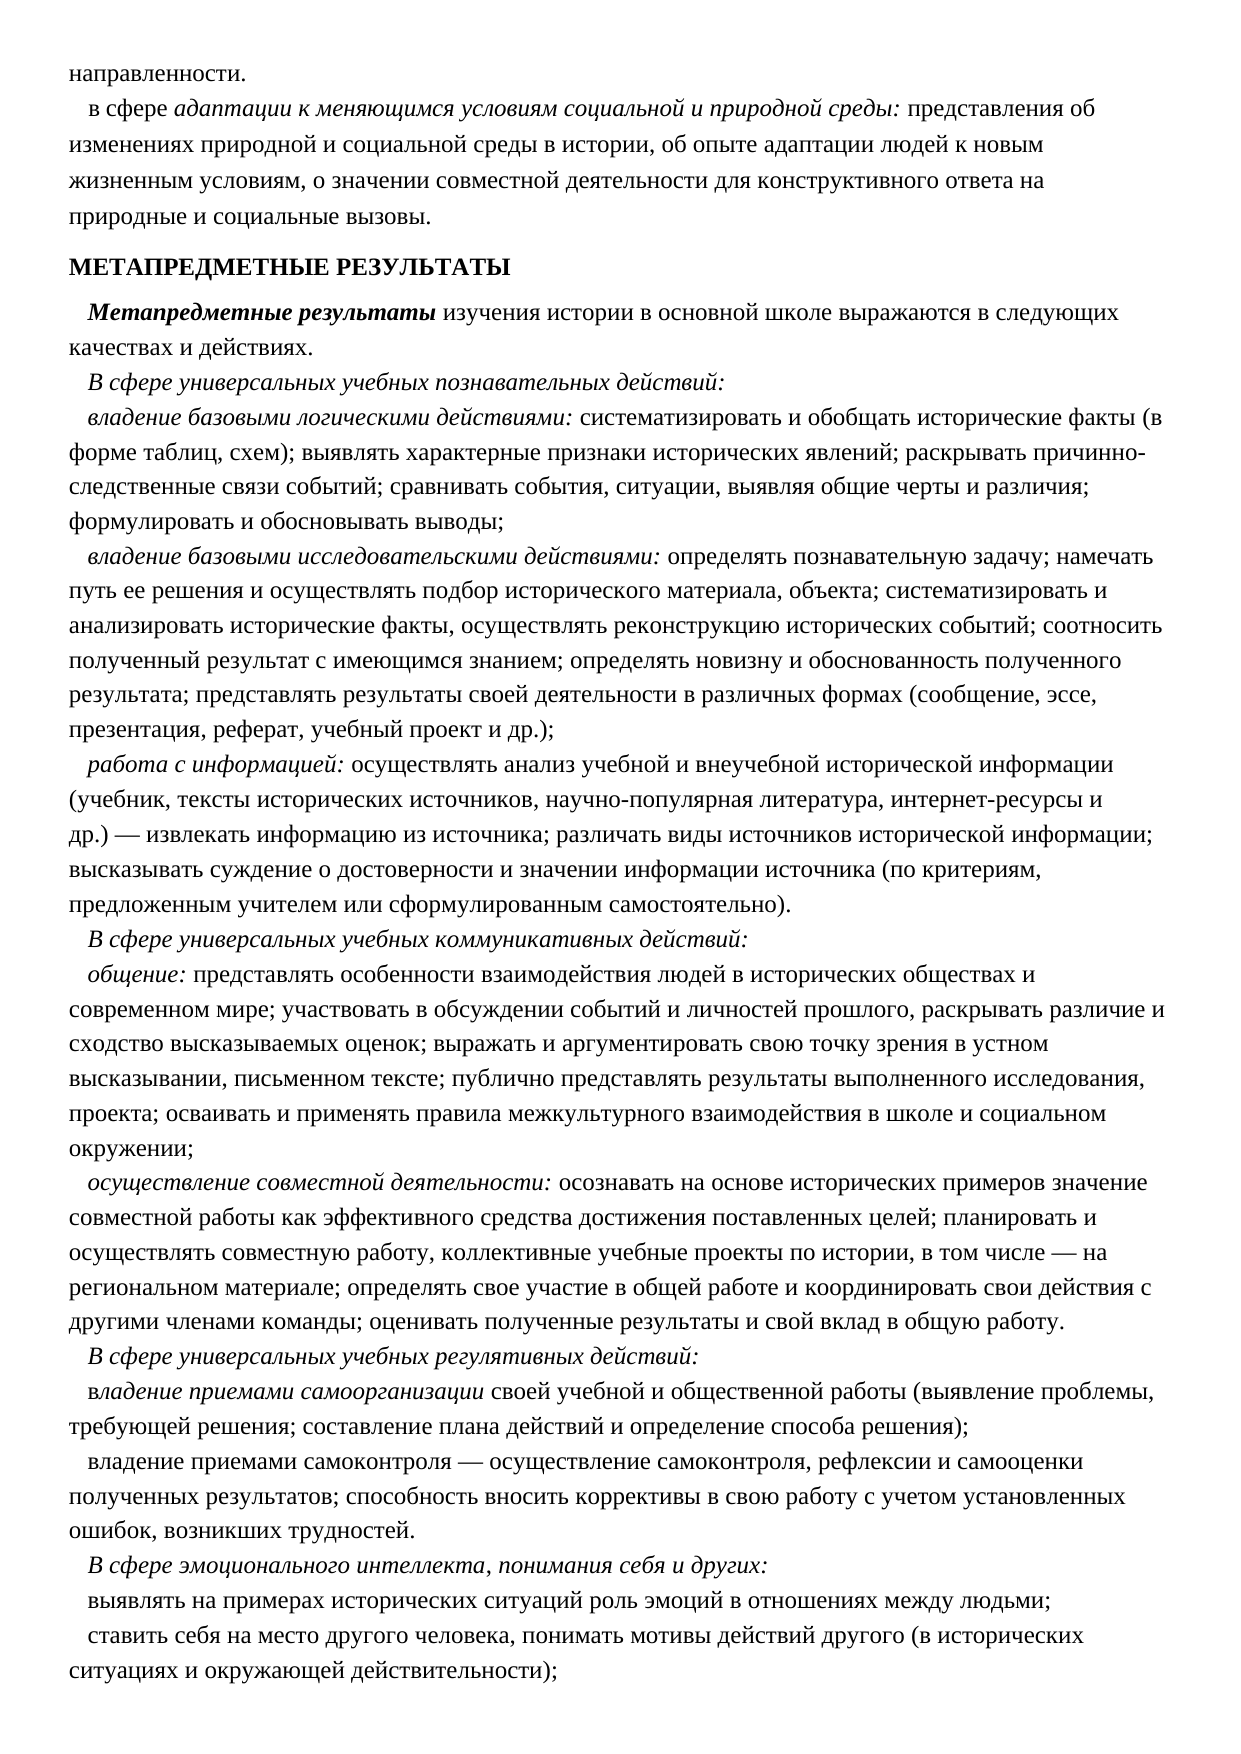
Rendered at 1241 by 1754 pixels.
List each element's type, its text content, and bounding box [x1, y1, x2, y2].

text высказывать суждение о достоверности и значении информации источника (по критериям, [69, 854, 1167, 883]
text МЕТАПРЕДМЕТНЫЕ РЕЗУЛЬТАТЫ [69, 252, 1167, 281]
text В сфере универсальных учебных коммуникативных действий: [87, 924, 1167, 953]
text др.) — извлекать информацию из источника; различать виды источников исторической информации; [69, 819, 1167, 848]
text выявлять на примерах исторических ситуаций роль эмоций в отношениях между людьми; ставить себя на место другого человека, понимать мотивы действий другого (в исторических [87, 1586, 1086, 1649]
text осуществление совместной деятельности: осознавать на основе исторических примеров значение совместной работы как эффективного средства достижения поставленных целей; планировать и осуществлять совместную работу, коллективные учебные проекты по истории, в том числе — на региональном материале; определять свое участие в общей работе и координировать свои действия с другими членами команды; оценивать полученные результаты и свой вклад в общую работу. [69, 1167, 1153, 1335]
text ситуациях и окружающей действительности); [69, 1655, 1167, 1684]
text В сфере универсальных учебных познавательных действий: [87, 367, 1167, 396]
text работа с информацией: осуществлять анализ учебной и внеучебной исторической информации [87, 749, 1167, 778]
text В сфере эмоционального интеллекта, понимания себя и других: [87, 1550, 1167, 1579]
text В сфере универсальных учебных регулятивных действий: [87, 1341, 1167, 1370]
text владение базовыми исследовательскими действиями: определять познавательную задачу; намечать путь ее решения и осуществлять подбор исторического материала, объекта; систематизировать и анализировать исторические факты, осуществлять реконструкцию исторических событий; соотносить полученный результат с имеющимся знанием; определять новизну и обоснованность полученного результата; представлять результаты своей деятельности в различных формах (сообщение, эссе, презентация, реферат, учебный проект и др.); [69, 541, 1163, 743]
text предложенным учителем или сформулированным самостоятельно). [69, 889, 1167, 918]
text направленности. [69, 58, 1167, 87]
text Метапредметные результаты изучения истории в основной школе выражаются в следующих качествах и действиях. [69, 297, 1119, 361]
list сфере адаптации к меняющимся условиям социальной и природной среды: представления об изменениях природной и социальной среды в истории, об опыте адаптации людей к новым жизненным условиям, о значении совместной деятельности для конструктивного ответа на природные и социальные вызовы. [69, 93, 1096, 230]
text владение приемами самоорганизации своей учебной и общественной работы (выявление проблемы, требующей решения; составление плана действий и определение способа решения); [69, 1376, 1155, 1440]
text владение приемами самоконтроля — осуществление самоконтроля, рефлексии и самооценки полученных результатов; способность вносить коррективы в свою работу с учетом установленных ошибок, возникших трудностей. [69, 1446, 1128, 1544]
text владение базовыми логическими действиями: систематизировать и обобщать исторические факты (в форме таблиц, схем); выявлять характерные признаки исторических явлений; раскрывать причинно-следственные связи событий; сравнивать события, ситуации, выявляя общие черты и различия; формулировать и обосновывать выводы; [69, 402, 1163, 535]
text (учебник, тексты исторических источников, научно-популярная литература, интернет-ресурсы и [69, 784, 1167, 813]
text общение: представлять особенности взаимодействия людей в исторических обществах и современном мире; участвовать в обсуждении событий и личностей прошлого, раскрывать различие и сходство высказываемых оценок; выражать и аргументировать свою точку зрения в устном высказывании, письменном тексте; публично представлять результаты выполненного исследования, проекта; осваивать и применять правила межкультурного взаимодействия в школе и социальном окружении; [69, 959, 1167, 1161]
